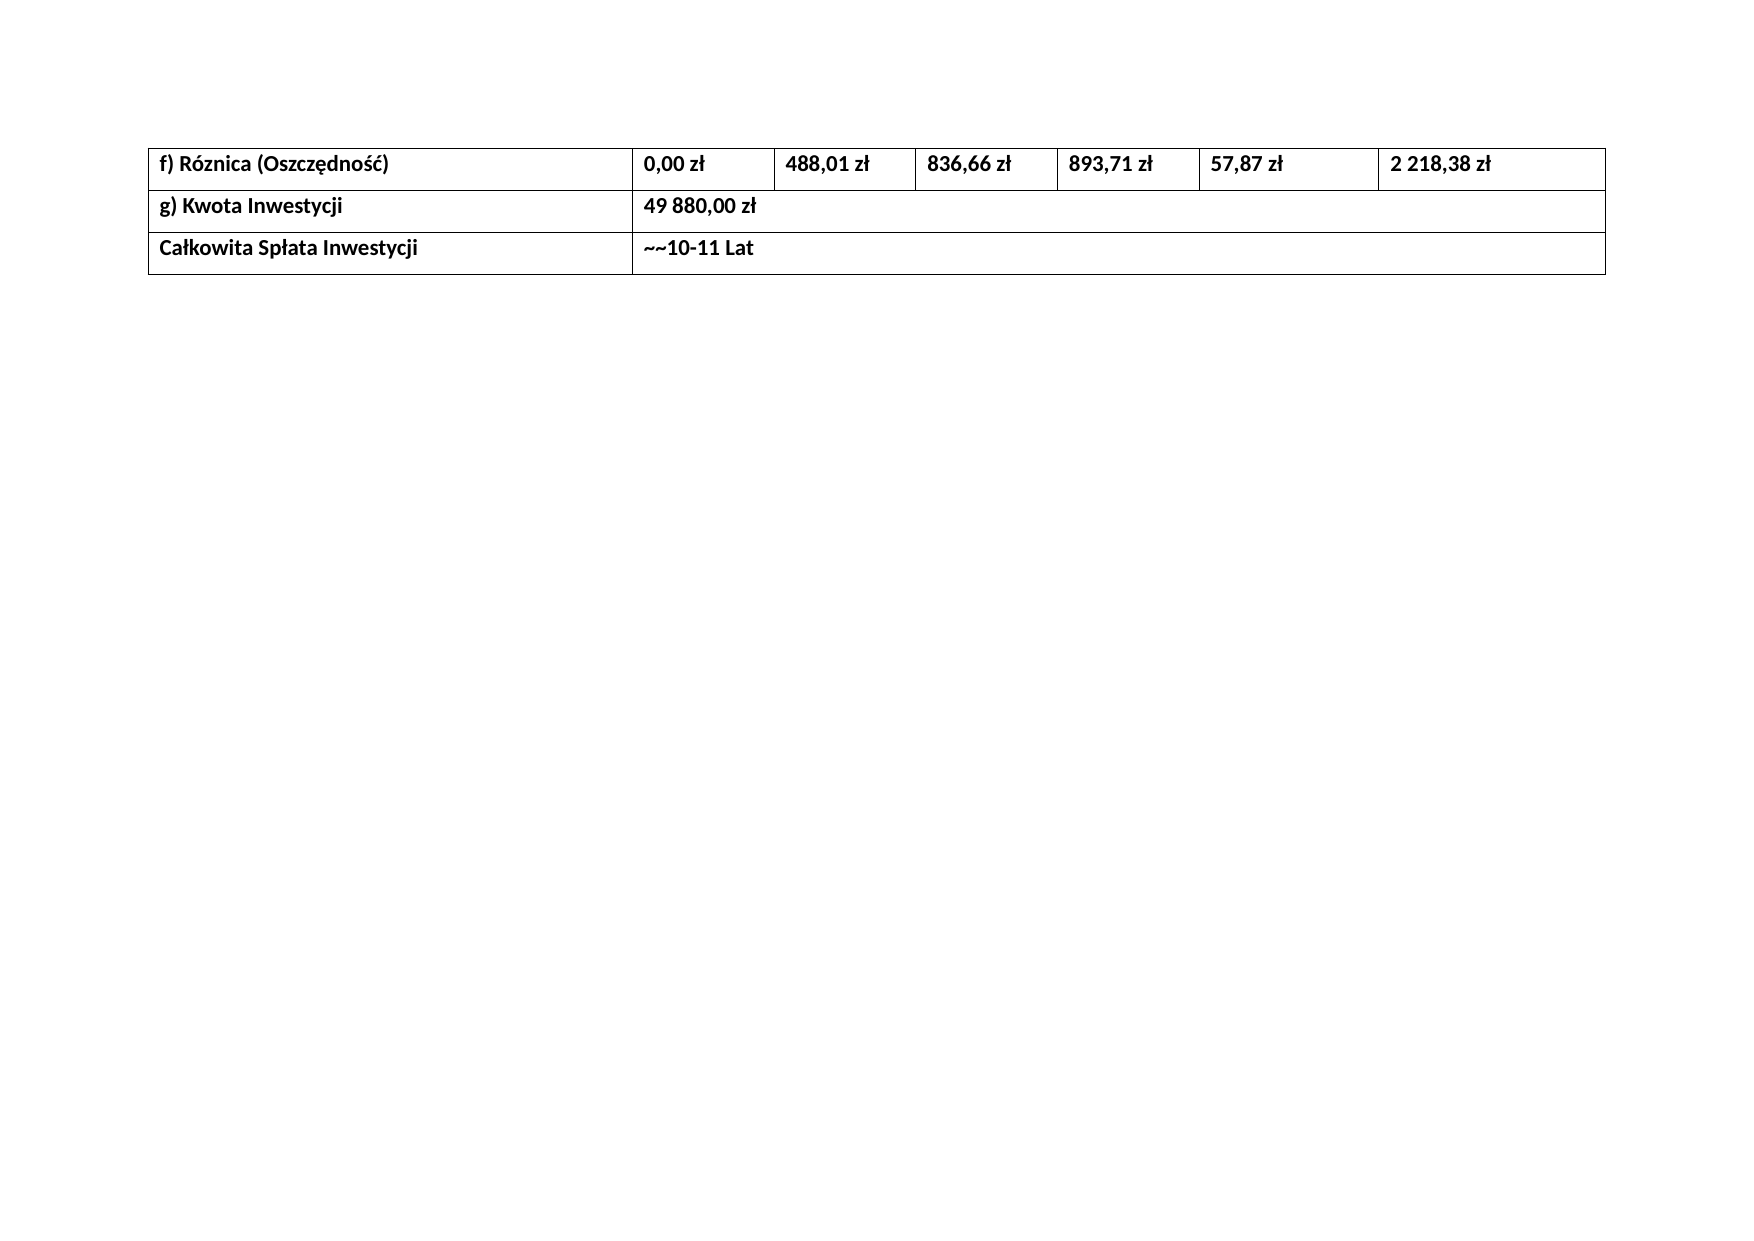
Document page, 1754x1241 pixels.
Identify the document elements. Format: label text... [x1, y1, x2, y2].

table_cell 57,87 zł [1200, 149, 1378, 190]
table_cell 0,00 zł [633, 149, 774, 190]
table_cell ~~10-11 Lat [633, 233, 1605, 274]
table_cell f) Róznica (Oszczędność) [149, 149, 632, 190]
table_cell 2 218,38 zł [1379, 149, 1605, 190]
table_cell 836,66 zł [916, 149, 1057, 190]
table_cell 49 880,00 zł [633, 191, 1605, 232]
table_cell Całkowita Spłata Inwestycji [149, 233, 632, 274]
table_cell g) Kwota Inwestycji [149, 191, 632, 232]
table_cell 488,01 zł [775, 149, 915, 190]
table_cell 893,71 zł [1058, 149, 1199, 190]
